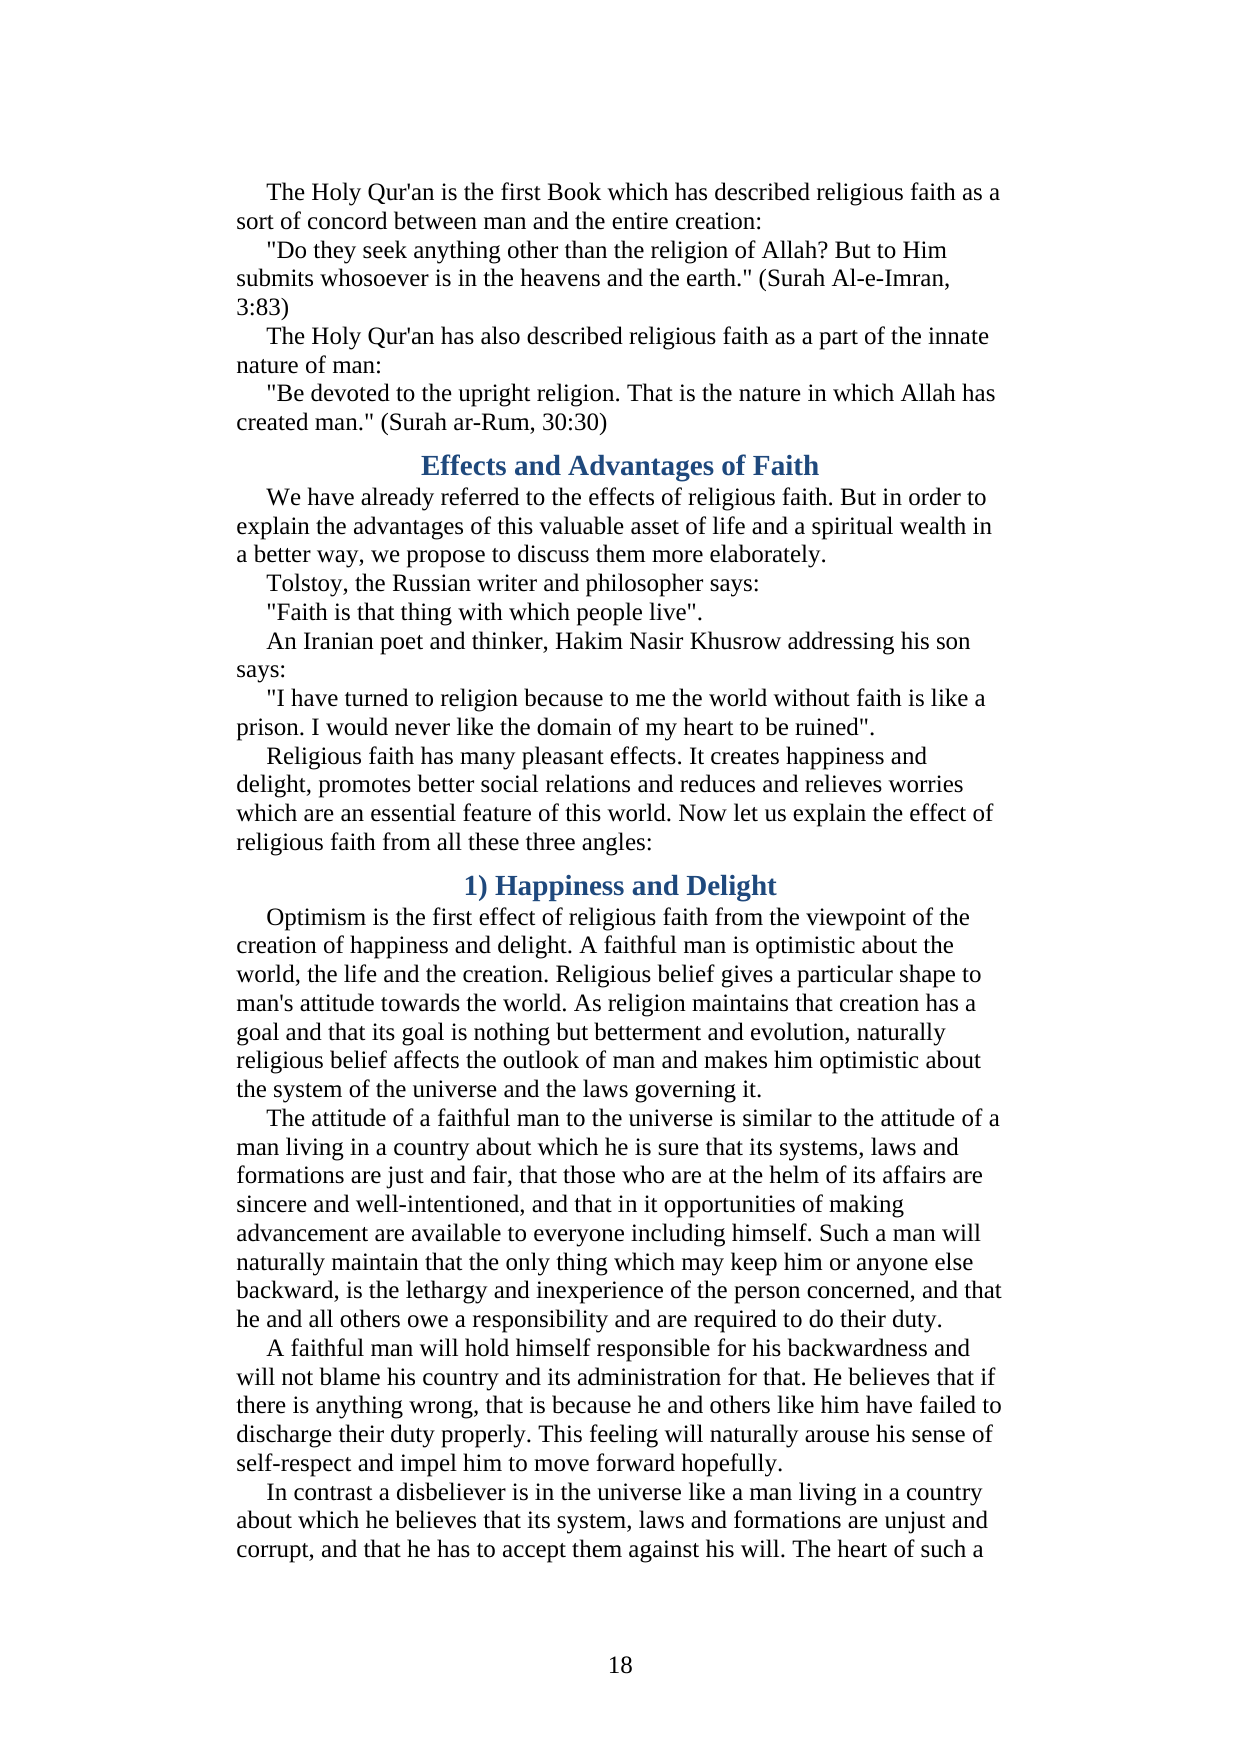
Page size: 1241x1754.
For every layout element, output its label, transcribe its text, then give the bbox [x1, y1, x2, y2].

text "Faith is that thing with which people live". [236, 597, 1004, 626]
text A faithful man will hold himself responsible for his backwardness and will not blame his country and its administration for that. He believes that if there is anything wrong, that is because he and others like him have failed to discharge their duty properly. This feeling will naturally arouse his sense of self-respect and impel him to move forward hopefully. [236, 1333, 1004, 1477]
text We have already referred to the effects of religious faith. But in order to explain the advantages of this valuable asset of life and a spiritual wealth in a better way, we propose to discuss them more elaborately. [236, 482, 1004, 568]
text The Holy Qur'an is the first Book which has described religious faith as a sort of concord between man and the entire creation: [236, 177, 1004, 235]
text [236, 1477, 1004, 1563]
text "Do they seek anything other than the religion of Allah? But to Him submits whosoever is in the heavens and the earth." (Surah Al-e-Imran, 3:83) [236, 235, 1004, 321]
subtitle Effects and Advantages of Faith [236, 448, 1004, 482]
text The Holy Qur'an has also described religious faith as a part of the innate nature of man: [236, 321, 1004, 378]
text Tolstoy, the Russian writer and philosopher says: [236, 568, 1004, 597]
text "Be devoted to the upright religion. That is the nature in which Allah has created man." (Surah ar-Rum, 30:30) [236, 378, 1004, 436]
text "I have turned to religion because to me the world without faith is like a prison. I would never like the domain of my heart to be ruined". [236, 683, 1004, 741]
text An Iranian poet and thinker, Hakim Nasir Khusrow addressing his son says: [236, 626, 1004, 683]
text Religious faith has many pleasant effects. It creates happiness and delight, promotes better social relations and reduces and relieves worries which are an essential feature of this world. Now let us explain the effect of religious faith from all these three angles: [236, 741, 1004, 856]
subtitle 1) Happiness and Delight [236, 868, 1004, 902]
text Optimism is the first effect of religious faith from the viewpoint of the creation of happiness and delight. A faithful man is optimistic about the world, the life and the creation. Religious belief gives a particular shape to man's attitude towards the world. As religion maintains that creation has a goal and that its goal is nothing but betterment and evolution, naturally religious belief affects the outlook of man and makes him optimistic about the system of the universe and the laws governing it. [236, 902, 1004, 1103]
text The attitude of a faithful man to the universe is similar to the attitude of a man living in a country about which he is sure that its systems, laws and formations are just and fair, that those who are at the helm of its affairs are sincere and well-intentioned, and that in it opportunities of making advancement are available to everyone including himself. Such a man will naturally maintain that the only thing which may keep him or anyone else backward, is the lethargy and inexperience of the person concerned, and that he and all others owe a responsibility and are required to do their duty. [236, 1103, 1004, 1333]
